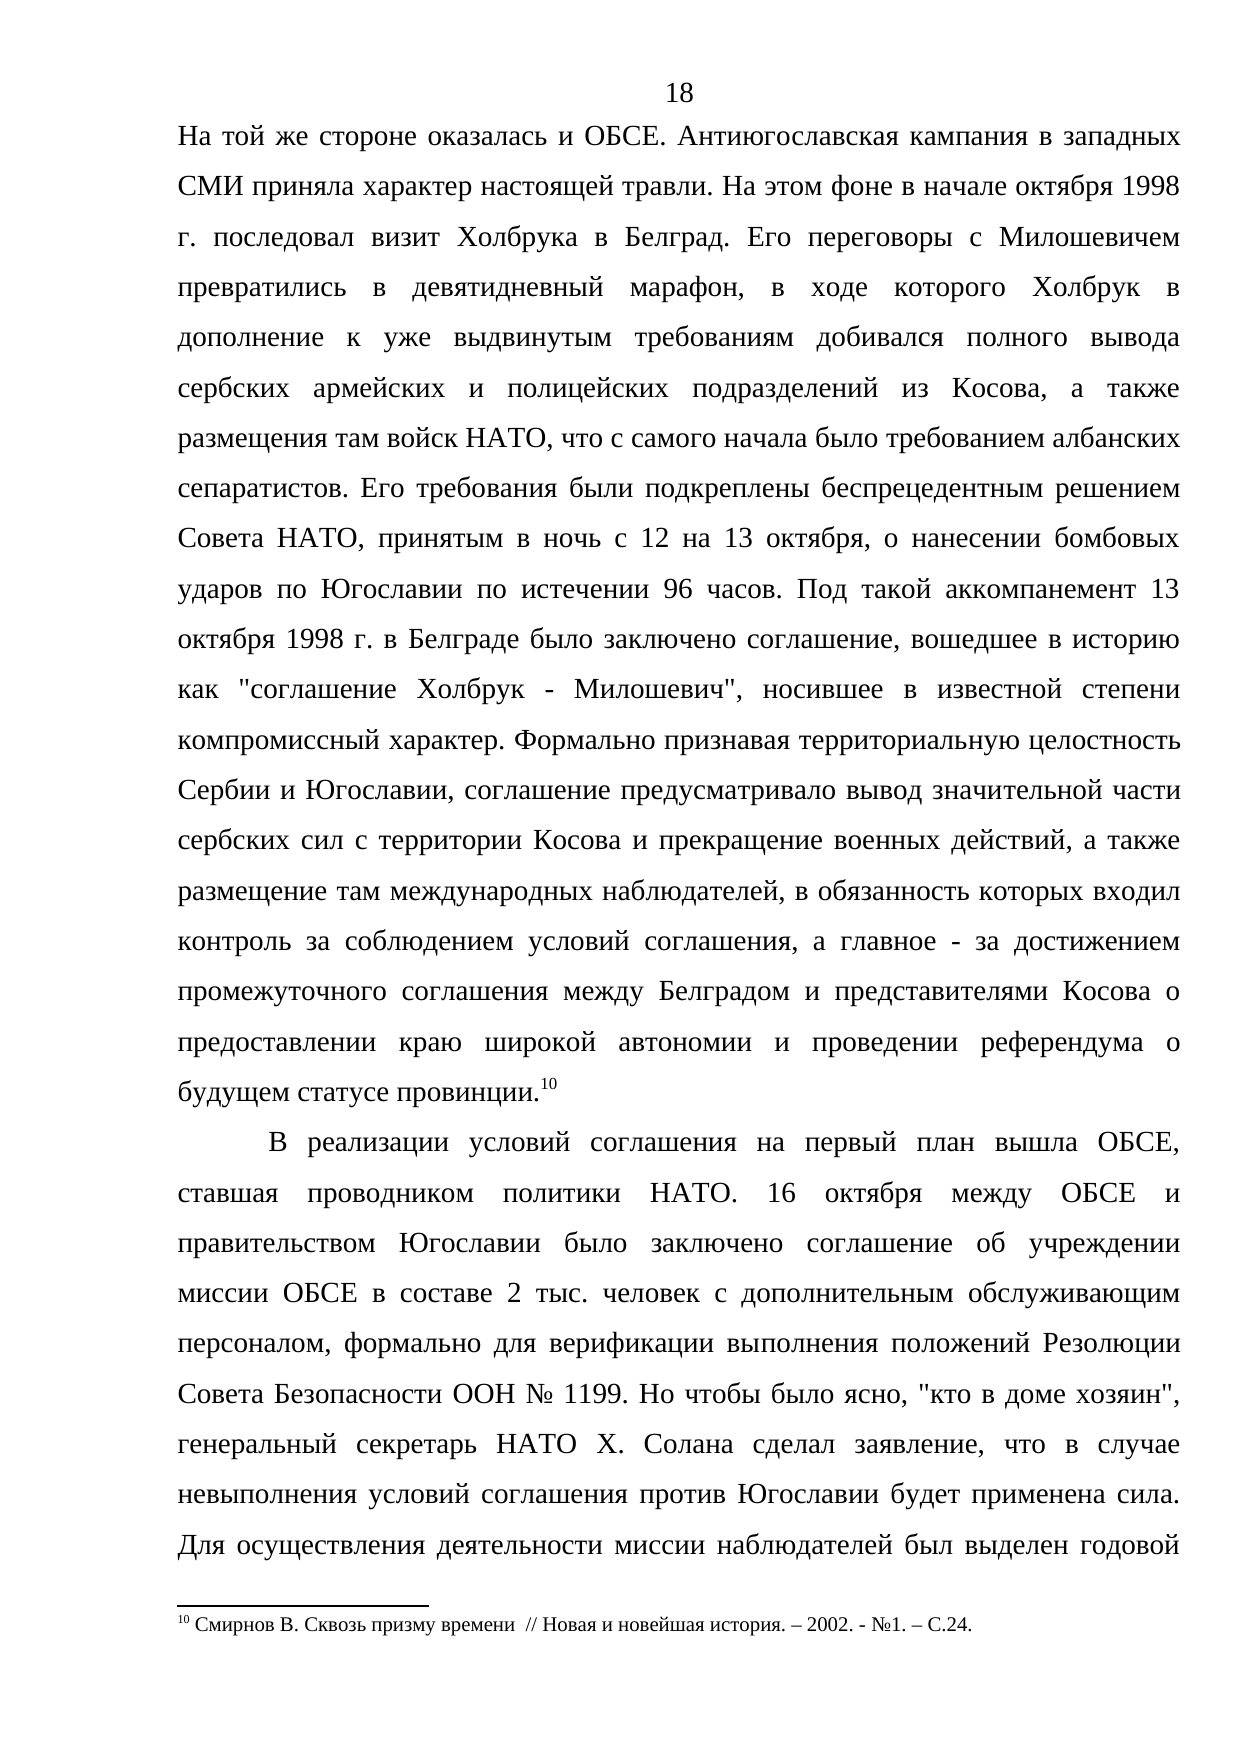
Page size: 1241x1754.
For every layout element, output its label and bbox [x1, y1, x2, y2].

text [177, 1124, 1181, 1560]
text [177, 118, 1181, 1108]
